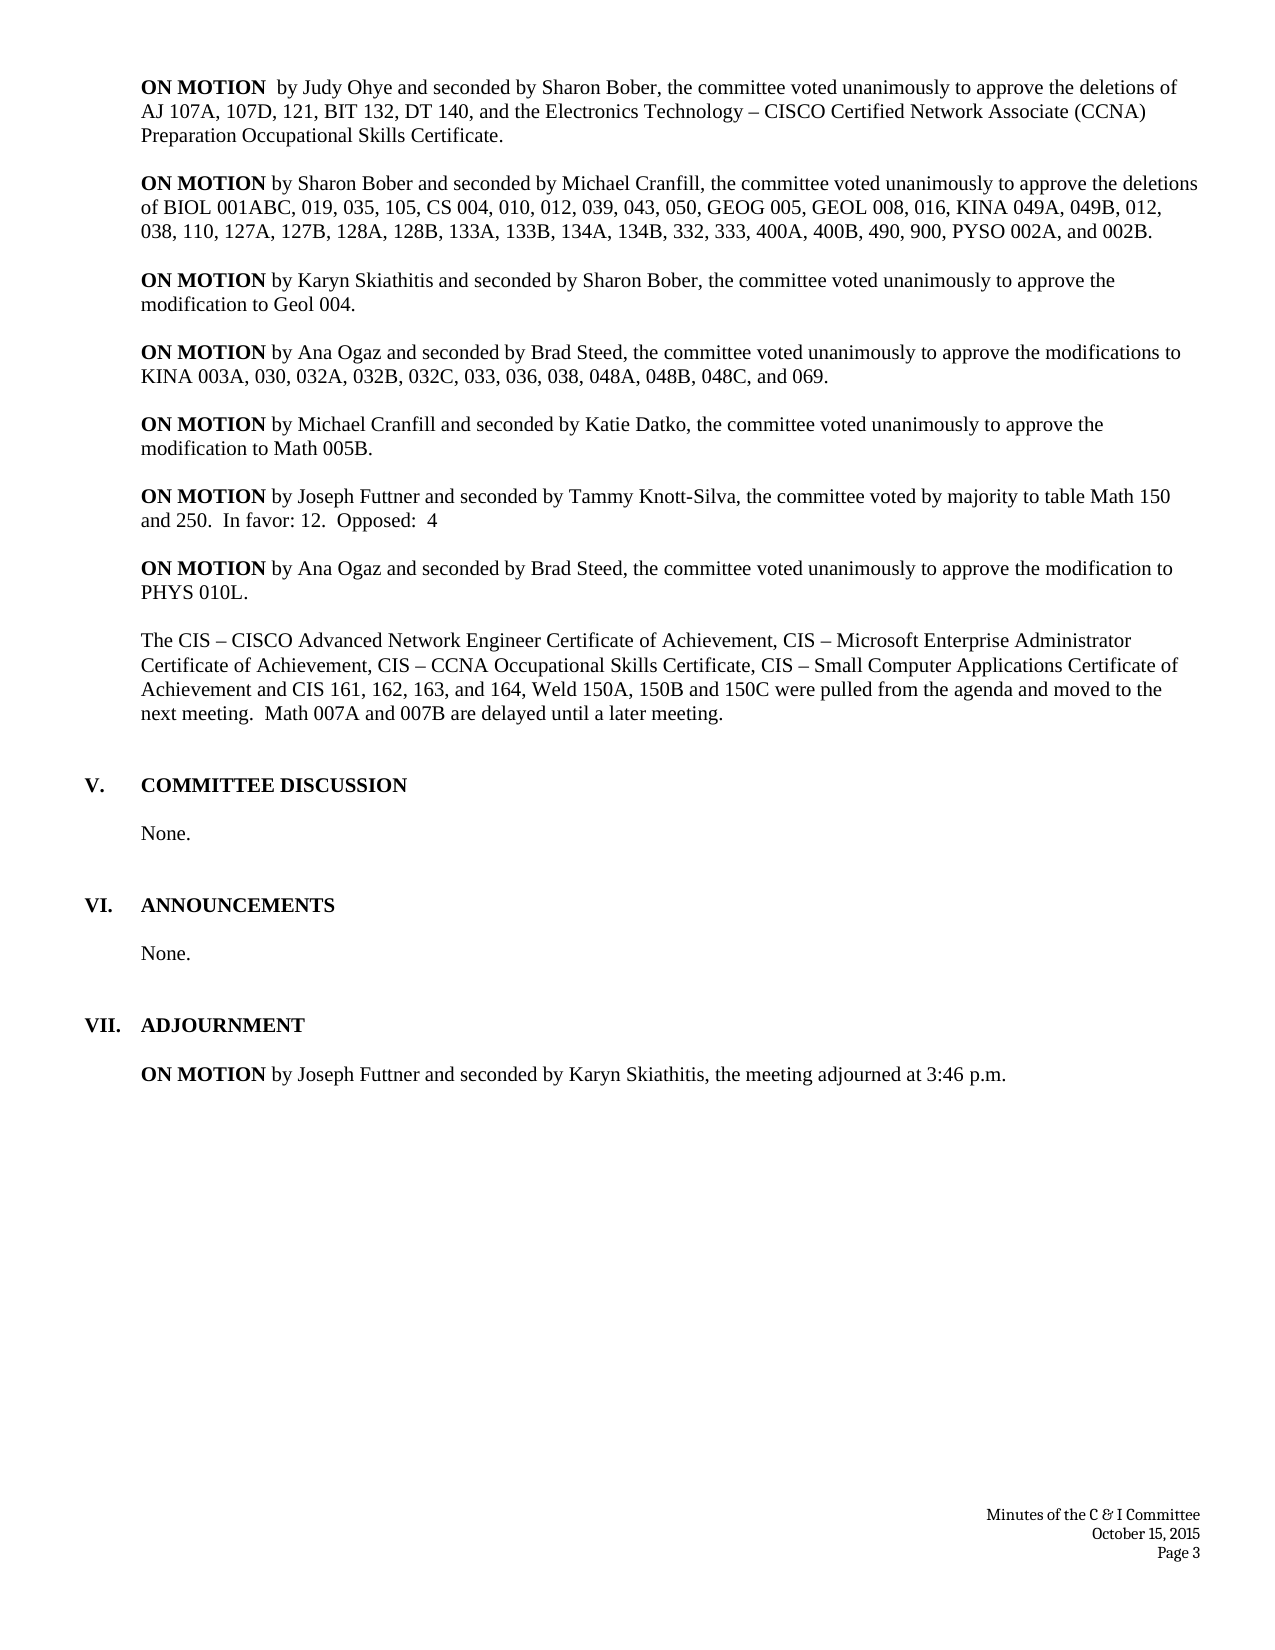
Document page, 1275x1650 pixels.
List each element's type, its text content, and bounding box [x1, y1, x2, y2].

text VII. ADJOURNMENT [84, 1013, 1200, 1037]
text ON MOTION by Ana Ogaz and seconded by Brad Steed, the committee voted unanimously to approve the modifications to KINA 003A, 030, 032A, 032B, 032C, 033, 036, 038, 048A, 048B, 048C, and 069. [141, 340, 1200, 388]
text ON MOTION by Sharon Bober and seconded by Michael Cranfill, the committee voted unanimously to approve the deletions of BIOL 001ABC, 019, 035, 105, CS 004, 010, 012, 039, 043, 050, GEOG 005, GEOL 008, 016, KINA 049A, 049B, 012, 038, 110, 127A, 127B, 128A, 128B, 133A, 133B, 134A, 134B, 332, 333, 400A, 400B, 490, 900, PYSO 002A, and 002B. [141, 171, 1200, 243]
text The CIS – CISCO Advanced Network Engineer Certificate of Achievement, CIS – Microsoft Enterprise Administrator Certificate of Achievement, CIS – CCNA Occupational Skills Certificate, CIS – Small Computer Applications Certificate of Achievement and CIS 161, 162, 163, and 164, Weld 150A, 150B and 150C were pulled from the agenda and moved to the next meeting. Math 007A and 007B are delayed until a later meeting. [141, 628, 1200, 725]
text ON MOTION by Judy Ohye and seconded by Sharon Bober, the committee voted unanimously to approve the deletions of AJ 107A, 107D, 121, BIT 132, DT 140, and the Electronics Technology – CISCO Certified Network Associate (CCNA) Preparation Occupational Skills Certificate. [141, 75, 1200, 147]
text None. [84, 821, 1200, 845]
text ON MOTION by Karyn Skiathitis and seconded by Sharon Bober, the committee voted unanimously to approve the modification to Geol 004. [141, 267, 1200, 316]
text ON MOTION by Joseph Futtner and seconded by Karyn Skiathitis, the meeting adjourned at 3:46 p.m. [141, 1062, 1200, 1086]
text VI. ANNOUNCEMENTS [84, 893, 1200, 917]
text ON MOTION by Ana Ogaz and seconded by Brad Steed, the committee voted unanimously to approve the modification to PHYS 010L. [141, 556, 1200, 604]
text V. COMMITTEE DISCUSSION [84, 773, 1200, 797]
text ON MOTION by Michael Cranfill and seconded by Katie Datko, the committee voted unanimously to approve the modification to Math 005B. [141, 412, 1200, 460]
text None. [84, 941, 1200, 965]
text ON MOTION by Joseph Futtner and seconded by Tammy Knott-Silva, the committee voted by majority to table Math 150 and 250. In favor: 12. Opposed: 4 [141, 484, 1200, 532]
